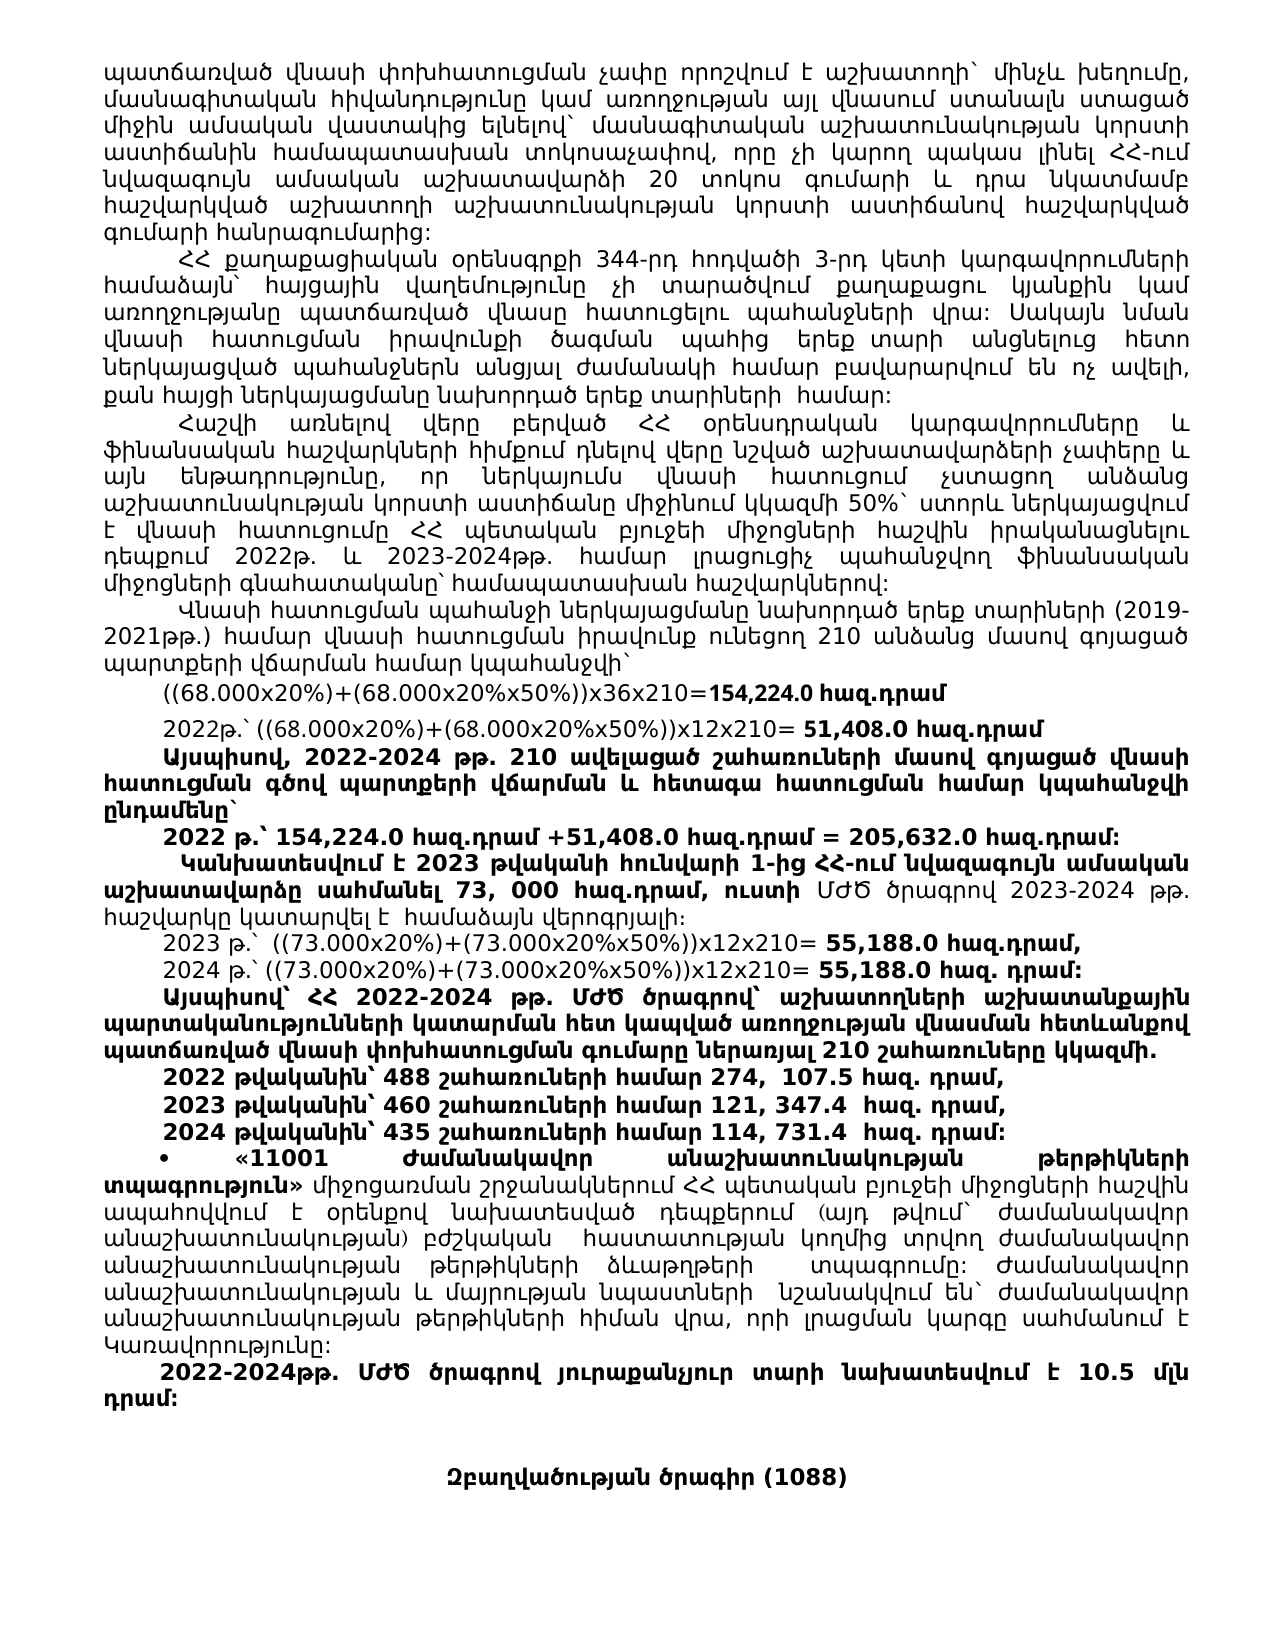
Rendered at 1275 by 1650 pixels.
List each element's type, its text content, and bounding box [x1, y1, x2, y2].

list ՀՀ քաղաքացիական օրենսգրքի 344-րդ հոդվածի 3-րդ կետի կարգավորումների համաձայն՝ հայցային վաղեմությունը չի տարածվում քաղաքացու կյանքին կամ առողջությանը պատճառված վնասը հատուցելու պահանջների վրա: Սակայն նման վնասի հատուցման իրավունքի ծագման պահից երեք տարի անցնելուց հետո ներկայացված պահանջներն անցյալ ժամանակի համար բավարարվում են ոչ ավելի, քան հայցի ներկայացմանը նախորդած երեք տարիների համար: [103, 246, 1191, 410]
text 2022-2024թթ. ՄԺԾ ծրագրով յուրաքանչյուր տարի նախատեսվում է 10.5 մլն դրամ։ [103, 1359, 1191, 1412]
text Այսպիսով, 2022-2024 թթ. 210 ավելացած շահառուների մասով գոյացած վնասի հատուցման գծով պարտքերի վճարման և հետագա հատուցման համար կպահանջվի ընդամենը` [103, 744, 1191, 824]
text 2023 թ.՝ ((73.000x20%)+(73.000x20%x50%))x12x210= 55,188.0 հազ.դրամ, [103, 931, 1191, 957]
list Հաշվի առնելով վերը բերված ՀՀ օրենսդրական կարգավորումները և ֆինանսական հաշվարկների հիմքում դնելով վերը նշված աշխատավարձերի չափերը և այն ենթադրությունը, որ ներկայումս վնասի հատուցում չստացող անձանց աշխատունակության կորստի աստիճանը միջինում կկազմի 50%` ստորև ներկայացվում է վնասի հատուցումը ՀՀ պետական բյուջեի միջոցների հաշվին իրականացնելու դեպքում 2022թ. և 2023-2024թթ. համար լրացուցիչ պահանջվող ֆինանսական միջոցների գնահատականը՝ համապատասխան հաշվարկներով: [103, 410, 1191, 597]
text 2022 թվականին՝ 488 շահառուների համար 274, 107.5 հազ. դրամ, [103, 1064, 1191, 1092]
text 2023 թվականին՝ 460 շահառուների համար 121, 347.4 հազ. դրամ, [103, 1092, 1191, 1119]
text 2022 թ.՝ 154,224.0 հազ.դրամ +51,408.0 հազ.դրամ = 205,632.0 հազ.դրամ։ [103, 824, 1191, 851]
text 2024 թվականին՝ 435 շահառուների համար 114, 731.4 հազ. դրամ։ [103, 1119, 1191, 1145]
text 2024 թ.՝ ((73.000x20%)+(73.000x20%x50%))x12x210= 55,188.0 հազ. դրամ: [103, 957, 1191, 984]
text ((68.000x20%)+(68.000x20%x50%))x36x210=154,224.0 հազ.դրամ [103, 677, 1191, 708]
text Կանխատեսվում է 2023 թվականի հունվարի 1-ից ՀՀ-ում նվազագույն ամսական աշխատավարձը սահմանել 73, 000 հազ.դրամ, ուստի ՄԺԾ ծրագրով 2023-2024 թթ. հաշվարկը կատարվել է համաձայն վերոգրյալի։ [103, 851, 1191, 931]
text Այսպիսով՝ ՀՀ 2022-2024 թթ. ՄԺԾ ծրագրով՝ աշխատողների աշխատանքային պարտականությունների կատարման հետ կապված առողջության վնասման հետևանքով պատճառված վնասի փոխհատուցման գումարը ներառյալ 210 շահառուները կկազմի. [103, 984, 1191, 1064]
list «11001 Ժամանակավոր անաշխատունակության թերթիկների տպագրություն» միջոցառման շրջանակներում ՀՀ պետական բյուջեի միջոցների հաշվին ապահովվում է օրենքով նախատեսված դեպքերում այդ թվում` ժամանակավոր անաշխատունակության բժշկական հաuտատության կողմից տրվող ժամանակավոր անաշխատունակության թերթիկների ձևաթղթերի տպագրումը: Ժամանակավոր անաշխատունակության և մայրության նպաստների նշանակվում են` ժամանակավոր անաշխատունակության թերթիկների հիման վրա, որի լրացման կարգը սահմանում է Կառավորությունը: [103, 1145, 1191, 1359]
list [103, 59, 1191, 246]
text Զբաղվածության ծրագիր (1088) [103, 1464, 1191, 1490]
text 2022թ.՝ ((68.000x20%)+(68.000x20%x50%))x12x210= 51,408.0 հազ.դրամ [103, 713, 1191, 744]
list Վնասի հատուցման պահանջի ներկայացմանը նախորդած երեք տարիների (2019-2021թթ.) համար վնասի հատուցման իրավունք ունեցող 210 անձանց մասով գոյացած պարտքերի վճարման համար կպահանջվի` [103, 597, 1191, 677]
